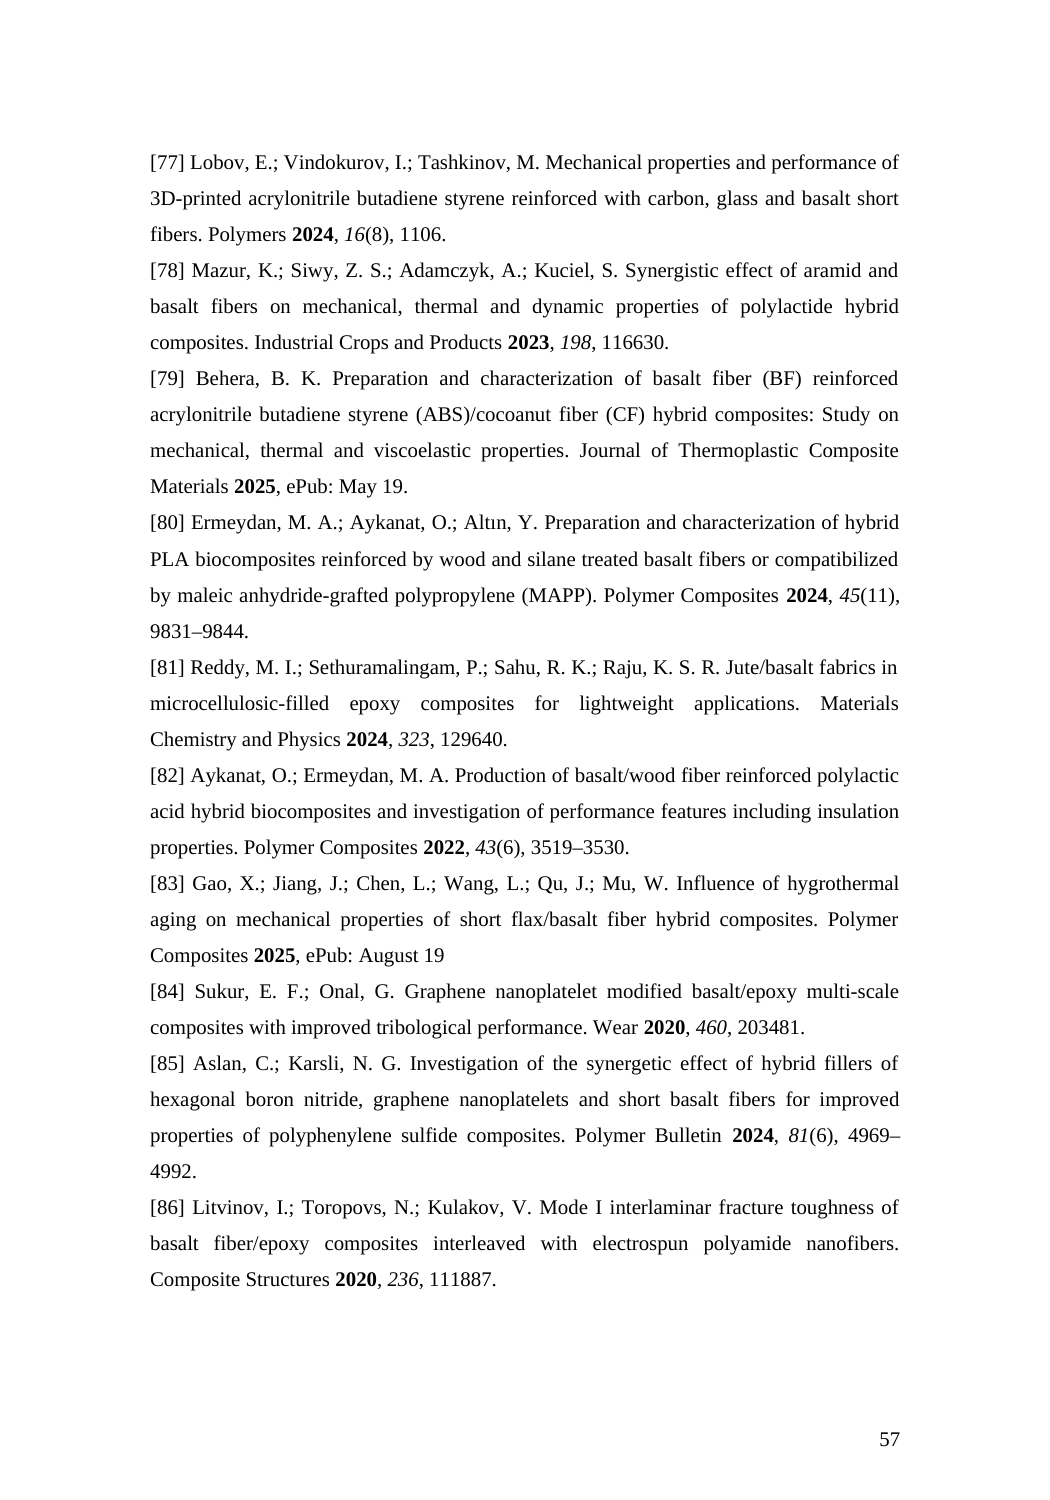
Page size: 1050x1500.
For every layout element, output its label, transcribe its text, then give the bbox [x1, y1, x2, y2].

text [83] Gao, X.; Jiang, J.; Chen, L.; Wang, L.; Qu, J.; Mu, W. Influence of hygrothermal aging on mechanical properties of short flax/basalt fiber hybrid composites. Polymer Composites 2025, ePub: August 19 [150, 871, 900, 967]
text [80] Ermeydan, M. A.; Aykanat, O.; Altın, Y. Preparation and characterization of hybrid PLA biocomposites reinforced by wood and silane treated basalt fibers or compatibilized by maleic anhydride‐grafted polypropylene (MAPP). Polymer Composites 2024, 45(11), 9831–9844. [150, 510, 900, 643]
text [79] Behera, B. K. Preparation and characterization of basalt fiber (BF) reinforced acrylonitrile butadiene styrene (ABS)/cocoanut fiber (CF) hybrid composites: Study on mechanical, thermal and viscoelastic properties. Journal of Thermoplastic Composite Materials 2025, ePub: May 19. [150, 366, 900, 498]
text [82] Aykanat, O.; Ermeydan, M. A. Production of basalt/wood fiber reinforced polylactic acid hybrid biocomposites and investigation of performance features including insulation properties. Polymer Composites 2022, 43(6), 3519–3530. [150, 763, 900, 859]
text [86] Litvinov, I.; Toropovs, N.; Kulakov, V. Mode I interlaminar fracture toughness of basalt fiber/epoxy composites interleaved with electrospun polyamide nanofibers. Composite Structures 2020, 236, 111887. [150, 1195, 900, 1291]
text [85] Aslan, C.; Karsli, N. G. Investigation of the synergetic effect of hybrid fillers of hexagonal boron nitride, graphene nanoplatelets and short basalt fibers for improved properties of polyphenylene sulfide composites. Polymer Bulletin 2024, 81(6), 4969–4992. [150, 1051, 900, 1183]
text [78] Mazur, K.; Siwy, Z. S.; Adamczyk, A.; Kuciel, S. Synergistic effect of aramid and basalt fibers on mechanical, thermal and dynamic properties of polylactide hybrid composites. Industrial Crops and Products 2023, 198, 116630. [150, 258, 900, 354]
text [81] Reddy, M. I.; Sethuramalingam, P.; Sahu, R. K.; Raju, K. S. R. Jute/basalt fabrics in microcellulosic-filled epoxy composites for lightweight applications. Materials Chemistry and Physics 2024, 323, 129640. [150, 654, 900, 751]
text [84] Sukur, E. F.; Onal, G. Graphene nanoplatelet modified basalt/epoxy multi-scale composites with improved tribological performance. Wear 2020, 460, 203481. [150, 979, 900, 1039]
text [77] Lobov, E.; Vindokurov, I.; Tashkinov, M. Mechanical properties and performance of 3D-printed acrylonitrile butadiene styrene reinforced with carbon, glass and basalt short fibers. Polymers 2024, 16(8), 1106. [150, 150, 900, 246]
